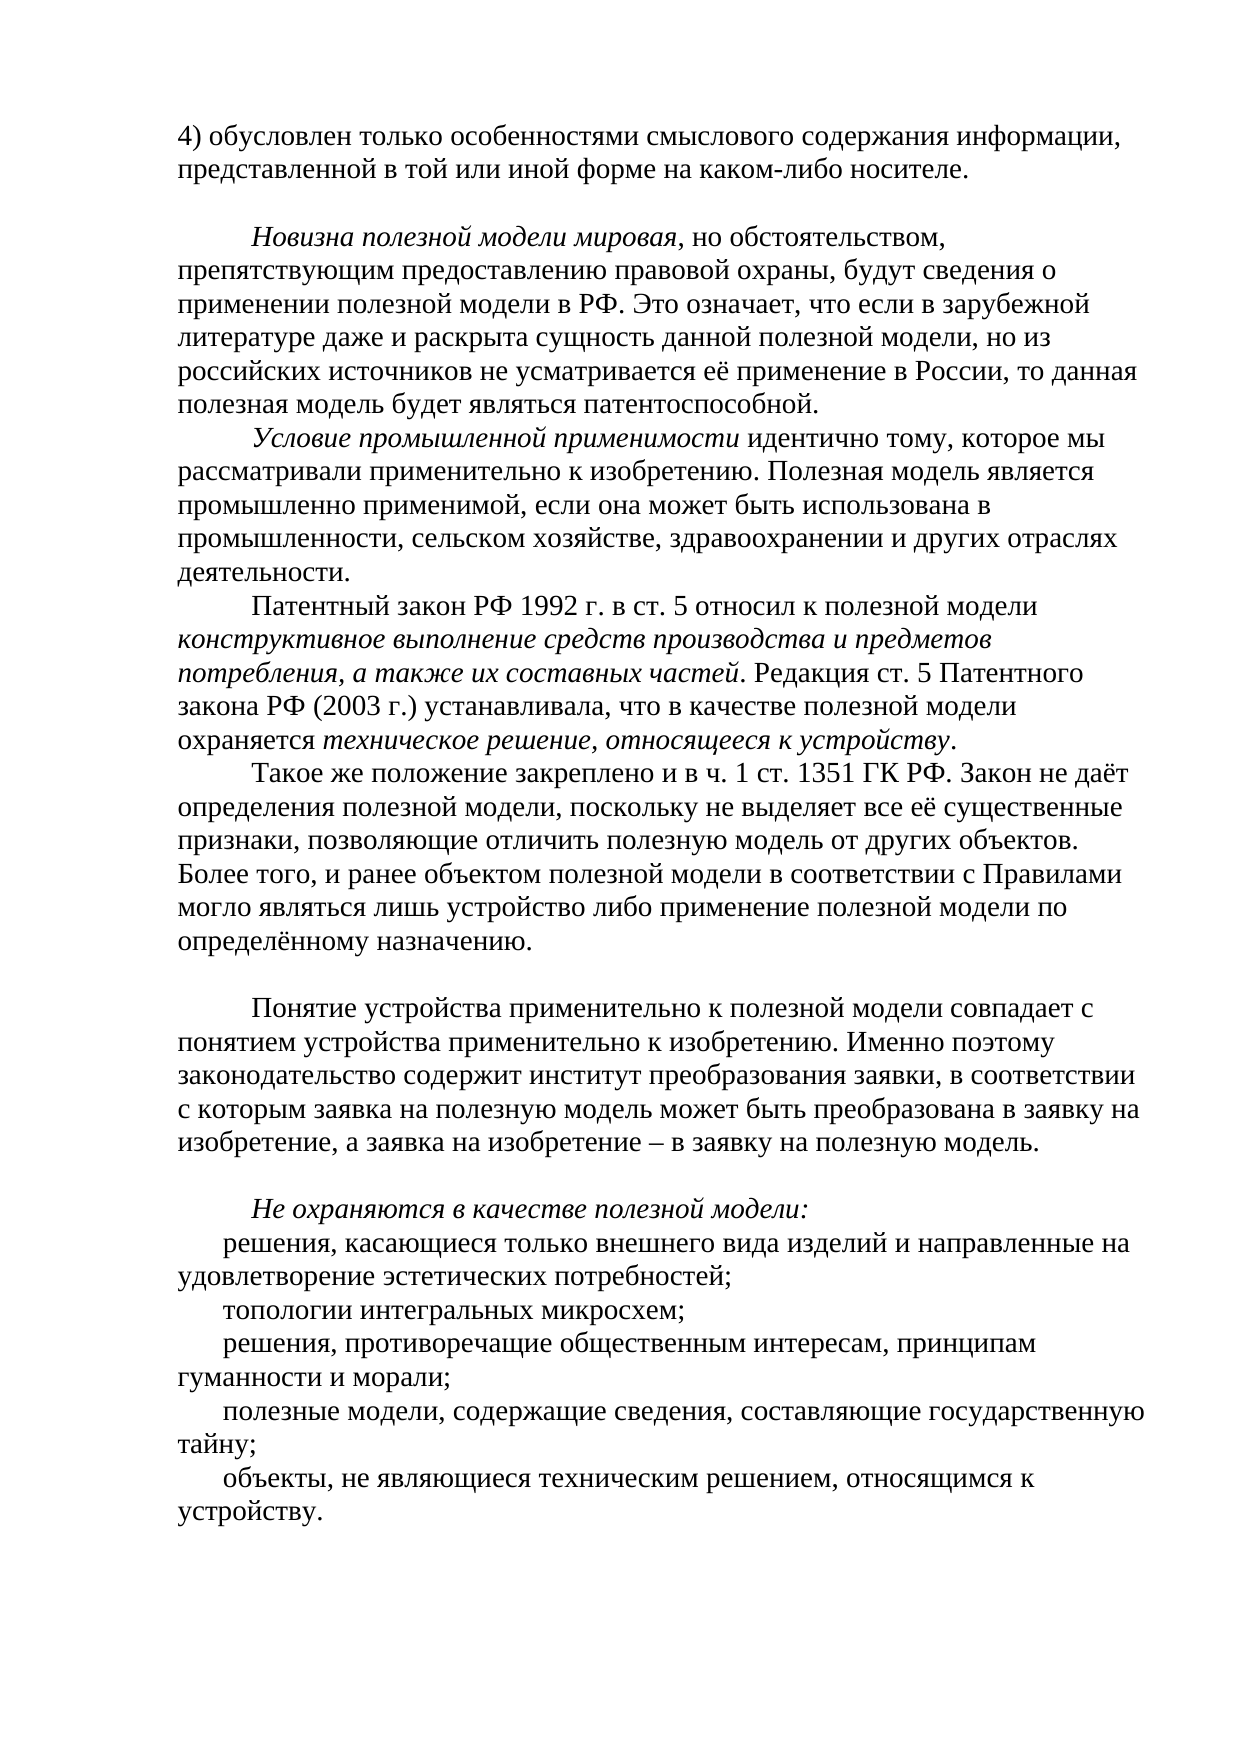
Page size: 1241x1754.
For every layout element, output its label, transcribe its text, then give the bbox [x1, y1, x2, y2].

text Условие промышленной применимости идентично тому, которое мы рассматривали применительно к изобретению. Полезная модель является промышленно применимой, если она может быть использована в промышленности, сельском хозяйстве, здравоохранении и других отраслях деятельности. [177, 420, 1152, 588]
text решения, противоречащие общественным интересам, принципам гуманности и морали; [177, 1326, 1152, 1393]
text Не охраняются в качестве полезной модели: [177, 1191, 1152, 1225]
text Патентный закон РФ . в ст. 5 относил к полезной модели [177, 588, 1152, 621]
text полезные модели, содержащие сведения, составляющие государственную тайну; [177, 1393, 1152, 1460]
text 4) обусловлен только особенностями смыслового содержания информации, представленной в той или иной форме на каком-либо носителе. [177, 118, 1152, 185]
text Понятие устройства применительно к полезной модели совпадает с понятием устройства применительно к изобретению. Именно поэтому законодательство содержит институт преобразования заявки, в соответствии с которым заявка на полезную модель может быть преобразована в заявку на изобретение, а заявка на изобретение – в заявку на полезную модель. [177, 990, 1152, 1158]
text конструктивное выполнение средств производства и предметов потребления, а также их составных частей. Редакция ст. 5 Патентного закона РФ (.) устанавливала, что в качестве полезной модели охраняется техническое решение, относящееся к устройству. [177, 621, 1152, 755]
text объекты, не являющиеся техническим решением, относящимся к [177, 1460, 1152, 1493]
text топологии интегральных микросхем; [177, 1292, 1152, 1326]
text Новизна полезной модели мировая, но обстоятельством, препятствующим предоставлению правовой охраны, будут сведения о применении полезной модели в РФ. Это означает, что если в зарубежной литературе даже и раскрыта сущность данной полезной модели, но из российских источников не усматривается её применение в России, то данная полезная модель будет являться патентоспособной. [177, 219, 1152, 420]
text Такое же положение закреплено и в ч. 1 ст. 1351 ГК РФ. Закон не даёт определения полезной модели, поскольку не выделяет все её существенные признаки, позволяющие отличить полезную модель от других объектов. Более того, и ранее объектом полезной модели в соответствии с Правилами могло являться лишь устройство либо применение полезной модели по определённому назначению. [177, 755, 1152, 957]
text устройству. [177, 1493, 1152, 1527]
text решения, касающиеся только внешнего вида изделий и направленные на удовлетворение эстетических потребностей; [177, 1225, 1152, 1292]
